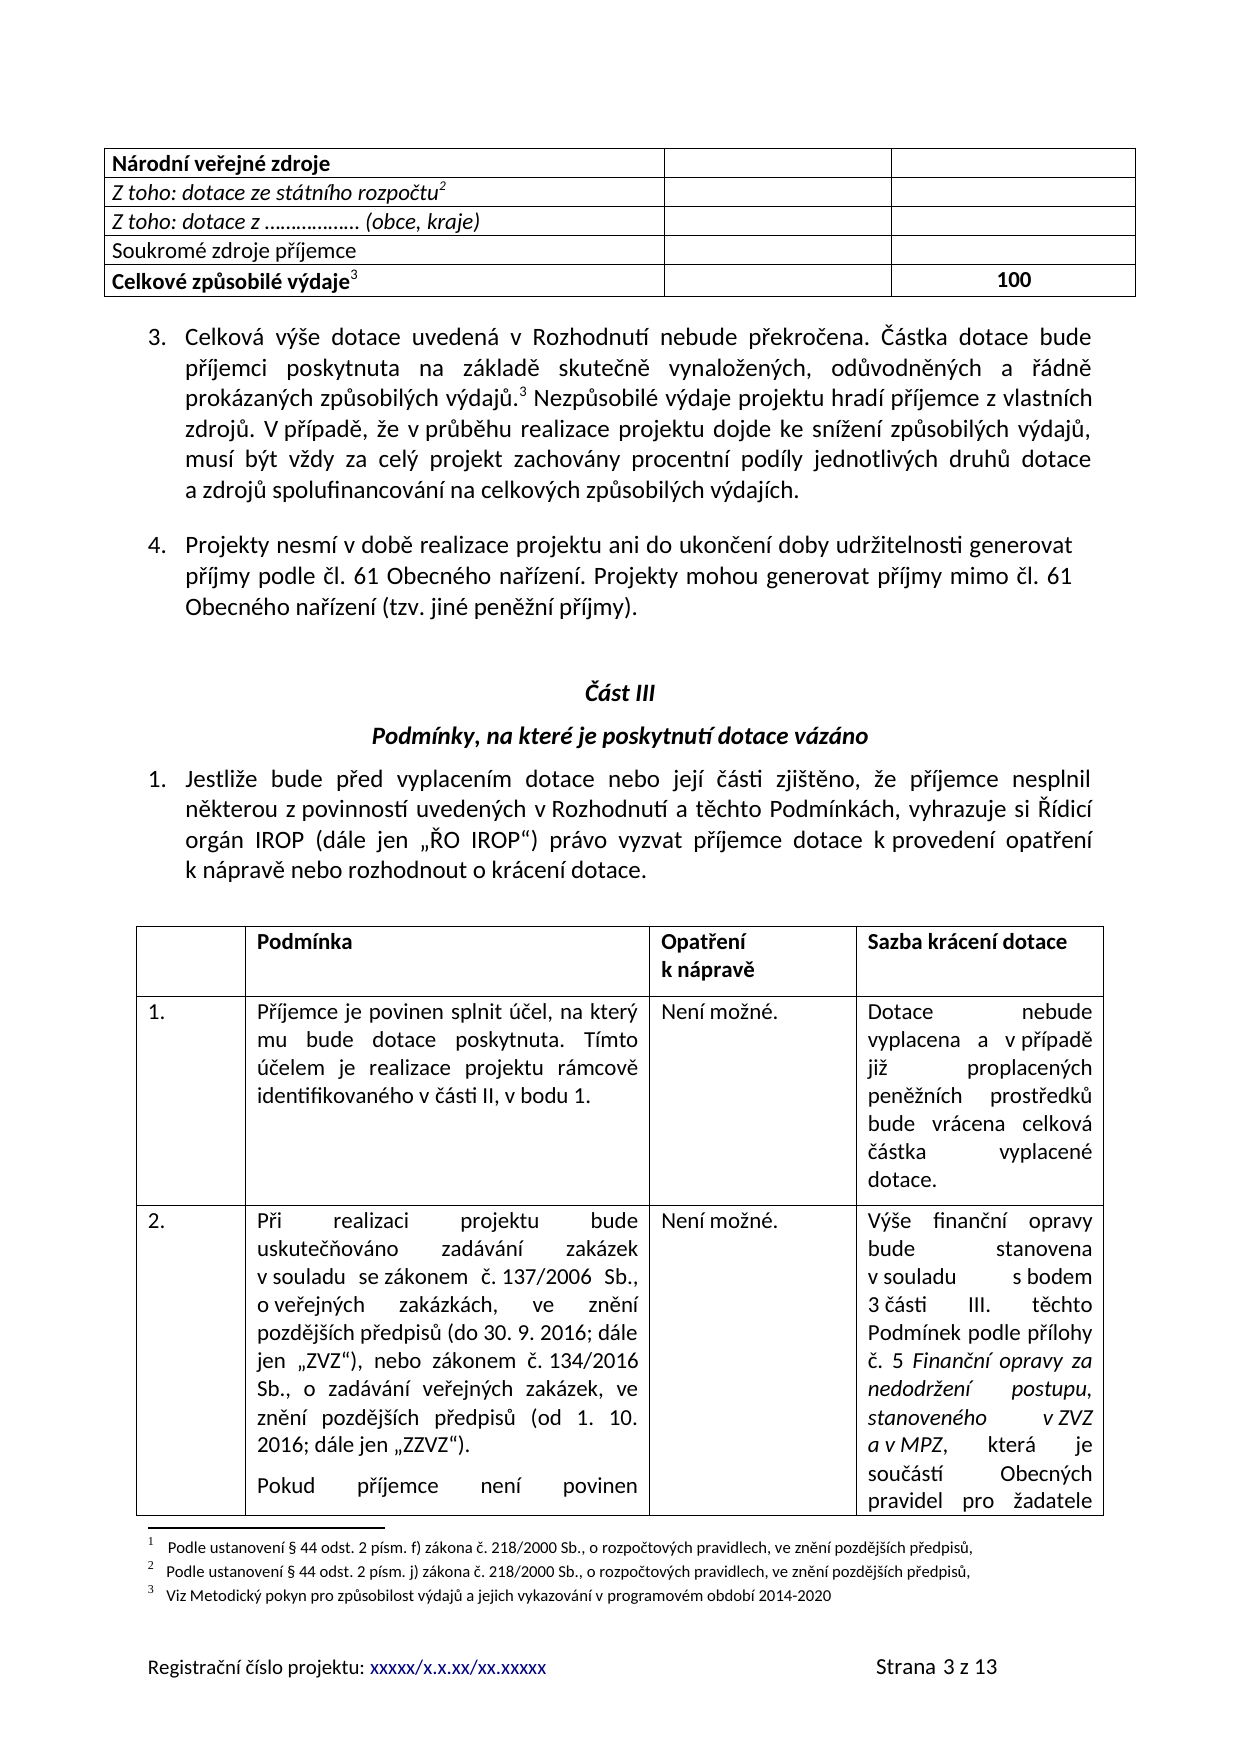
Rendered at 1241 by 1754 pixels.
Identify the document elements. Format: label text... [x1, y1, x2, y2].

table_cell [665, 207, 891, 235]
table_cell [665, 236, 891, 264]
subtitle Podmínky, na které je poskytnutí dotace vázáno [148, 720, 1092, 750]
table_cell [892, 178, 1135, 206]
table_cell 1. [137, 997, 245, 1205]
table_header Podmínka [246, 927, 649, 996]
table_cell Není možné. [650, 997, 856, 1205]
list Projekty nesmí v době realizace projektu ani do ukončení doby udržitelnosti generovat příjmy podle čl. 61 Obecného nařízení. Projekty mohou generovat příjmy mimo čl. 61 Obecného nařízení (tzv. jiné peněžní příjmy). [148, 530, 1074, 621]
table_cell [246, 1206, 649, 1515]
table_cell Dotace nebude vyplacena a v případě již proplacených peněžních prostředků bude vrácena celková částka vyplacené dotace. [857, 997, 1103, 1205]
table_cell Celkové způsobilé výdaje [105, 265, 664, 296]
table_cell [665, 178, 891, 206]
table_cell [892, 236, 1135, 264]
table_cell 2. [137, 1206, 245, 1515]
table_cell Příjemce je povinen splnit účel, na který mu bude dotace poskytnuta. Tímto účelem je realizace projektu rámcově identifikovaného v části II, v bodu 1. [246, 997, 649, 1205]
list Jestliže bude před vyplacením dotace nebo její části zjištěno, že příjemce nesplnil některou z povinností uvedených v Rozhodnutí a těchto Podmínkách, vyhrazuje si Řídicí orgán IROP (dále jen „ŘO IROP“) právo vyzvat příjemce dotace k provedení opatření k nápravě nebo rozhodnout o krácení dotace. [148, 763, 1092, 885]
table_cell Soukromé zdroje příjemce [105, 236, 664, 264]
subtitle Část III [148, 677, 1092, 707]
table_cell 100 [892, 265, 1135, 296]
table_header [137, 927, 245, 996]
list Celková výše dotace uvedená v Rozhodnutí nebude překročena. Částka dotace bude příjemci poskytnuta na základě skutečně vynaložených, odůvodněných a řádně prokázaných způsobilých výdajů.3 Nezpůsobilé výdaje projektu hradí příjemce z vlastních zdrojů. V případě, že v průběhu realizace projektu dojde ke snížení způsobilých výdajů, musí být vždy za celý projekt zachovány procentní podíly jednotlivých druhů dotace a zdrojů spolufinancování na celkových způsobilých výdajích. [148, 322, 1092, 505]
table_cell Není možné. [650, 1206, 856, 1515]
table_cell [857, 1206, 1103, 1515]
table_header Sazba krácení dotace [857, 927, 1103, 996]
table_cell Z toho: dotace z ……………… (obce, kraje) [105, 207, 664, 235]
table_cell [892, 149, 1135, 177]
table_cell [892, 207, 1135, 235]
table_cell Národní veřejné zdroje [105, 149, 664, 177]
table_cell [665, 149, 891, 177]
table_cell Z toho: dotace ze státního rozpočtu [105, 178, 664, 206]
table_cell [665, 265, 891, 296]
table_header Opatření k nápravě [650, 927, 856, 996]
